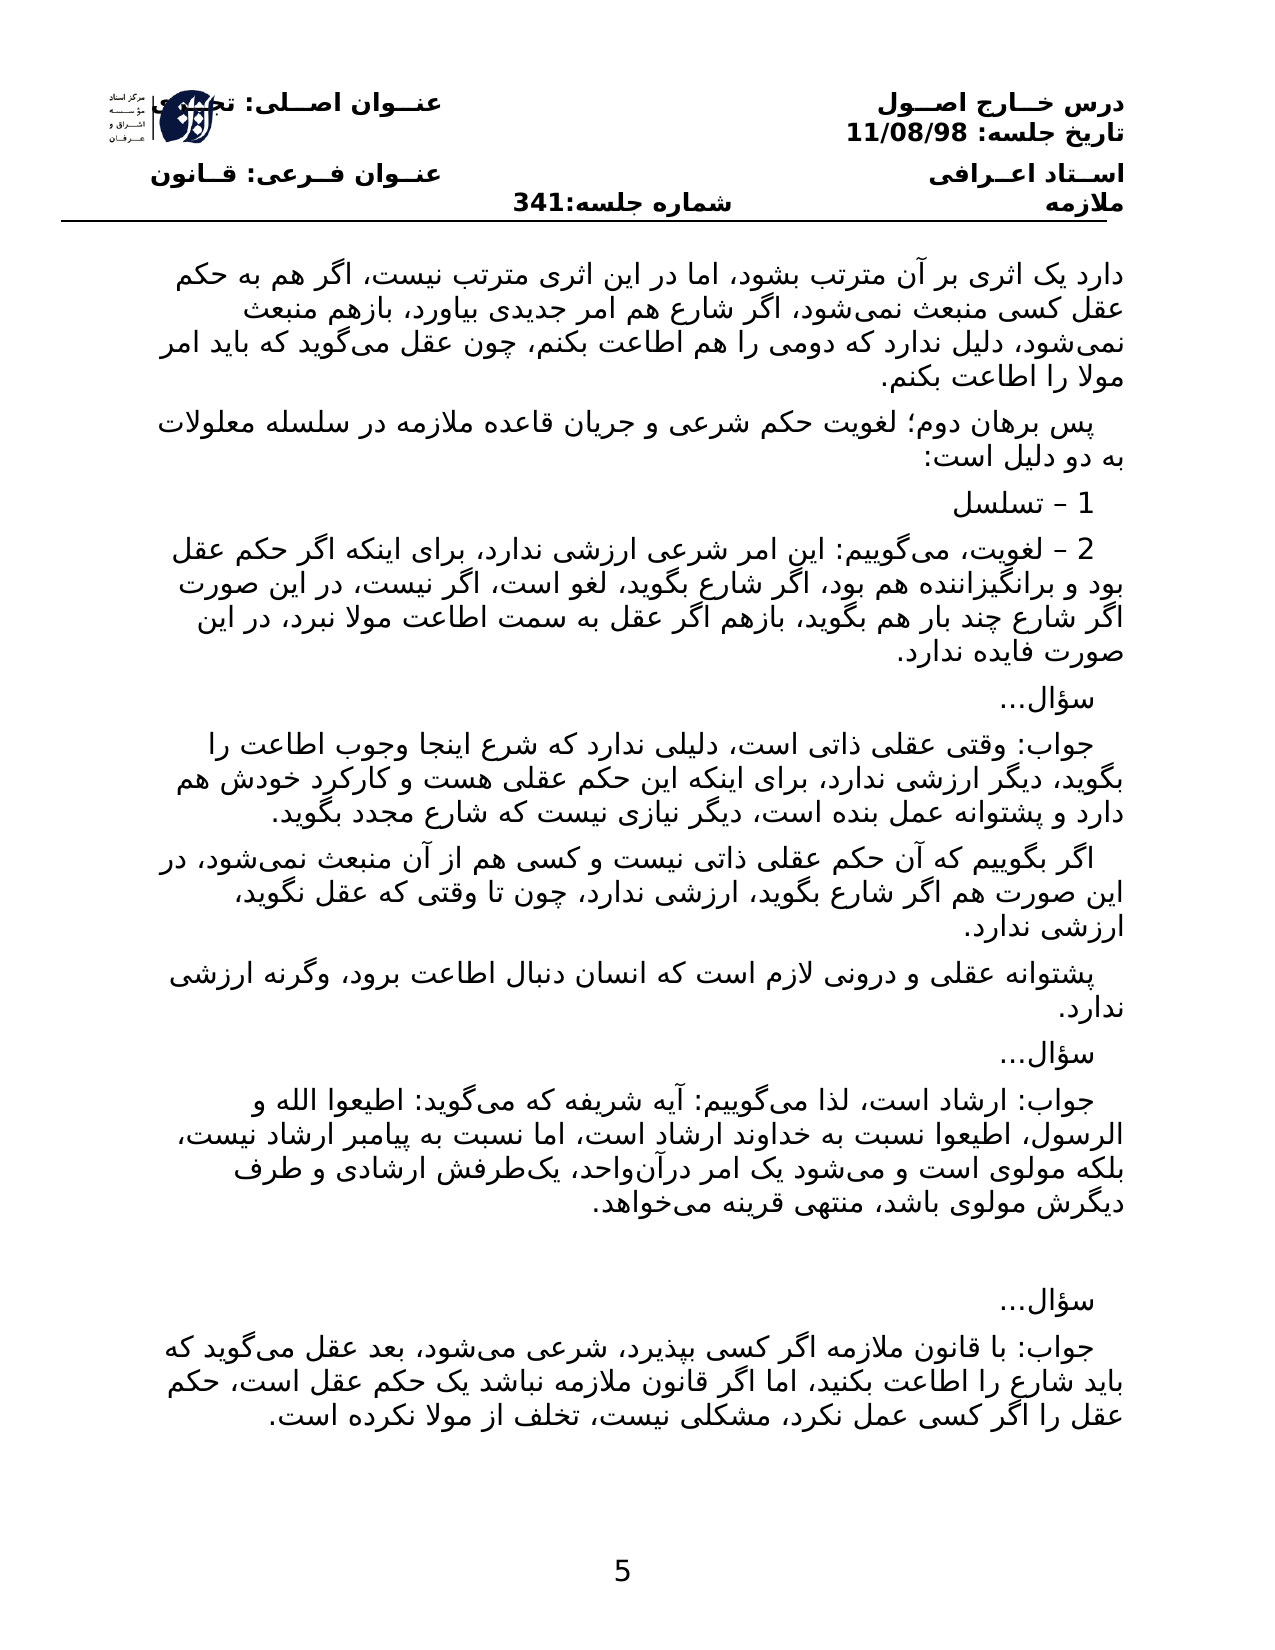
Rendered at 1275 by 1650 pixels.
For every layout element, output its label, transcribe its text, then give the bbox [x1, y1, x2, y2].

text جواب: وقتی عقلی ذاتی است، دلیلی ندارد که شرع اینجا وجوب اطاعت را بگوید، دیگر ارزشی ندارد، برای اینکه این حکم عقلی هست و کارکرد خودش هم دارد و پشتوانه عمل بنده است، دیگر نیازی نیست که شارع مجدد بگوید. [150, 727, 1125, 829]
picture [102, 86, 215, 146]
text جواب: با قانون ملازمه اگر کسی بپذیرد، شرعی می‌شود، بعد عقل می‌گوید که باید شارع را اطاعت بکنید، اما اگر قانون ملازمه نباشد یک حکم عقل است، حکم عقل را اگر کسی عمل نکرد، مشکلی نیست، تخلف از مولا نکرده است. [150, 1330, 1125, 1432]
text 2 – لغویت، می‌گوییم: این امر شرعی ارزشی ندارد، برای اینکه اگر حکم عقل بود و برانگیزاننده هم بود، اگر شارع بگوید، لغو است، اگر نیست، در این صورت اگر شارع چند بار هم بگوید، بازهم اگر عقل به سمت اطاعت مولا نبرد، در این صورت فایده ندارد. [150, 533, 1125, 668]
text سؤال... [150, 1037, 1125, 1071]
text جواب: ارشاد است، لذا می‌گوییم: آیه شریفه که می‌گوید: اطیعوا الله و الرسول، اطیعوا نسبت به خداوند ارشاد است، اما نسبت به پیامبر ارشاد نیست، بلکه مولوی است و می‌شود یک امر درآن‌واحد، یک‌طرفش ارشادی و طرف دیگرش مولوی باشد، منتهی قرینه می‌خواهد. [150, 1083, 1125, 1219]
text پشتوانه عقلی و درونی لازم است که انسان دنبال اطاعت برود، وگرنه ارزشی ندارد. [150, 956, 1125, 1024]
text 1 – تسلسل [150, 486, 1125, 520]
text پس برهان دوم؛ لغویت حکم شرعی و جریان قاعده ملازمه در سلسله معلولات به دو دلیل است: [150, 406, 1125, 474]
text اگر بگوییم که آن حکم عقلی ذاتی نیست و کسی هم از آن منبعث نمی‌شود، در این صورت هم اگر شارع بگوید، ارزشی ندارد، چون تا وقتی که عقل نگوید، ارزشی ندارد. [150, 842, 1125, 944]
text سؤال... [150, 1284, 1125, 1318]
text سؤال... [150, 681, 1125, 715]
